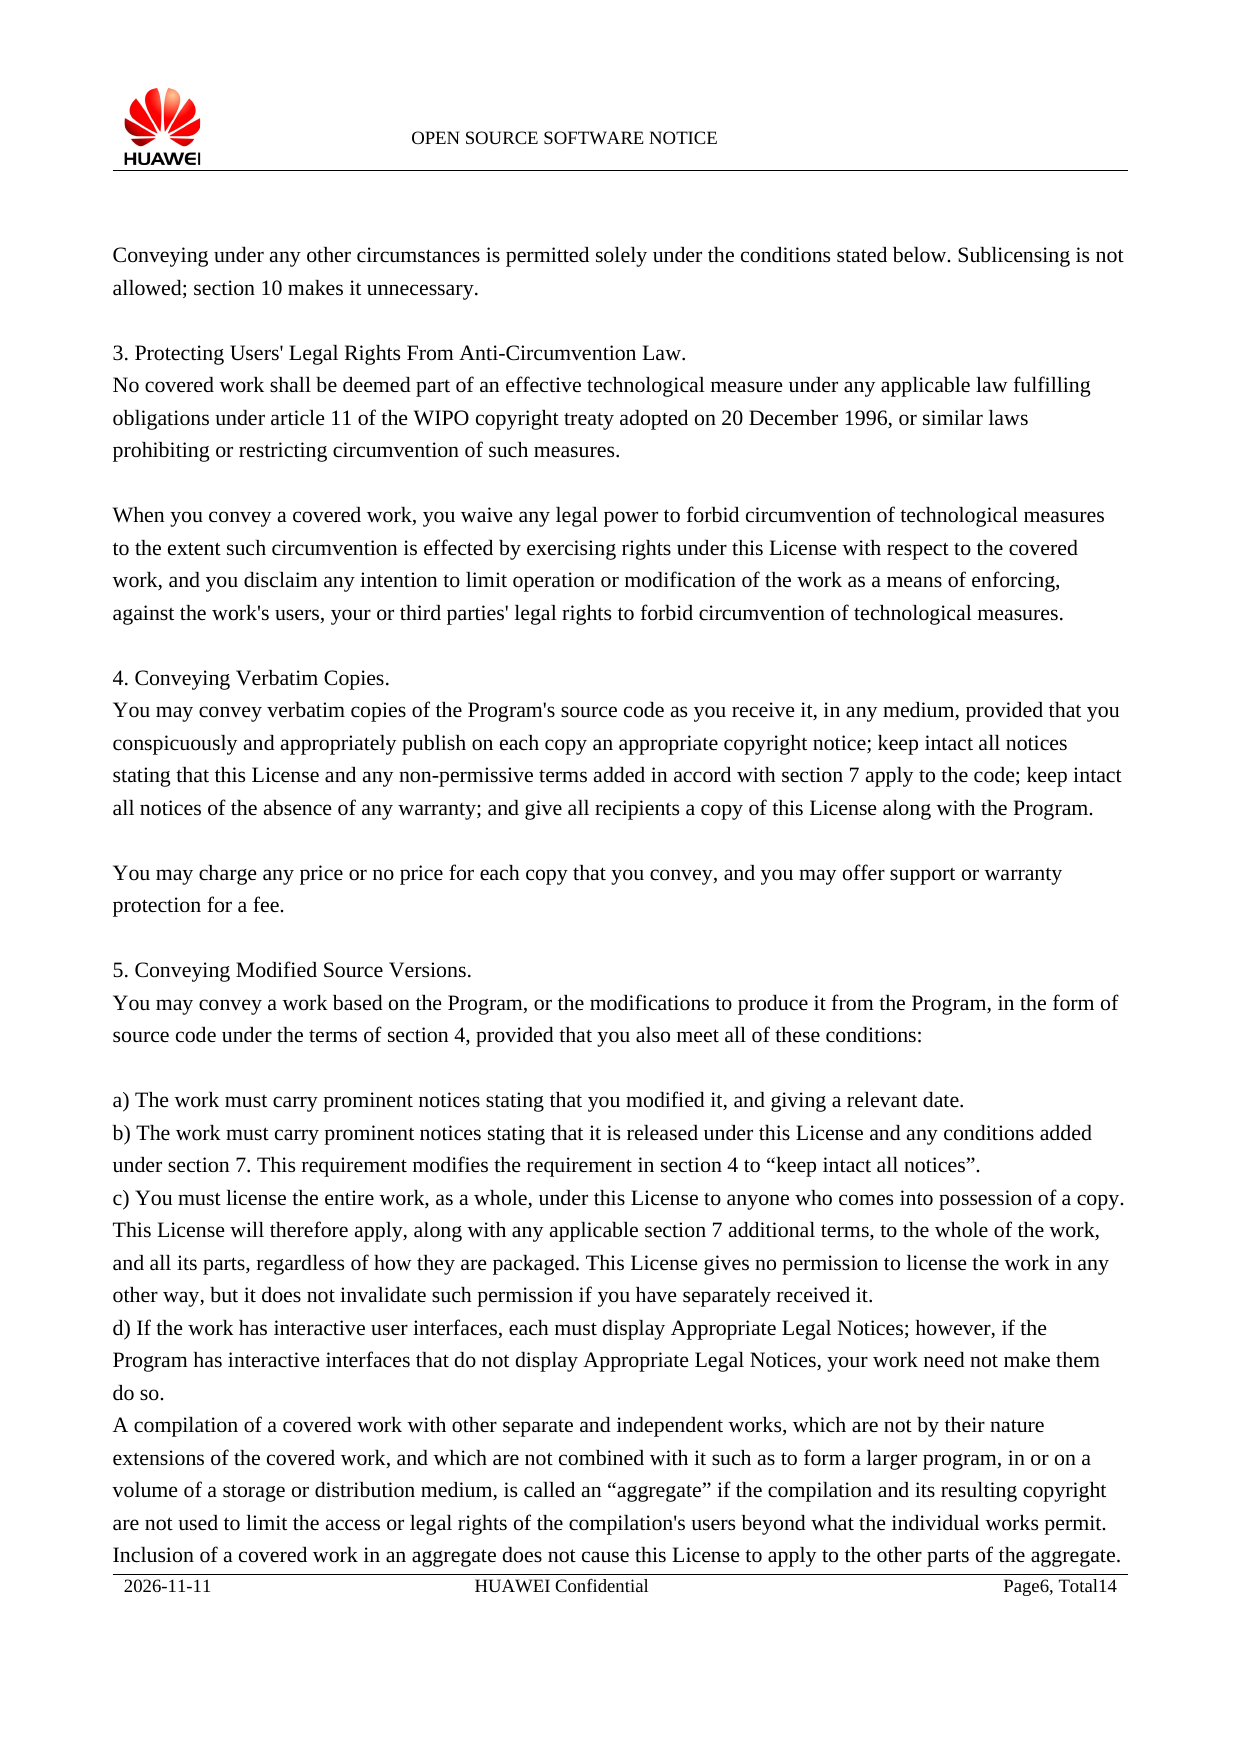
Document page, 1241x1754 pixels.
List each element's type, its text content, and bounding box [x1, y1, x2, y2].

picture [124, 88, 201, 165]
